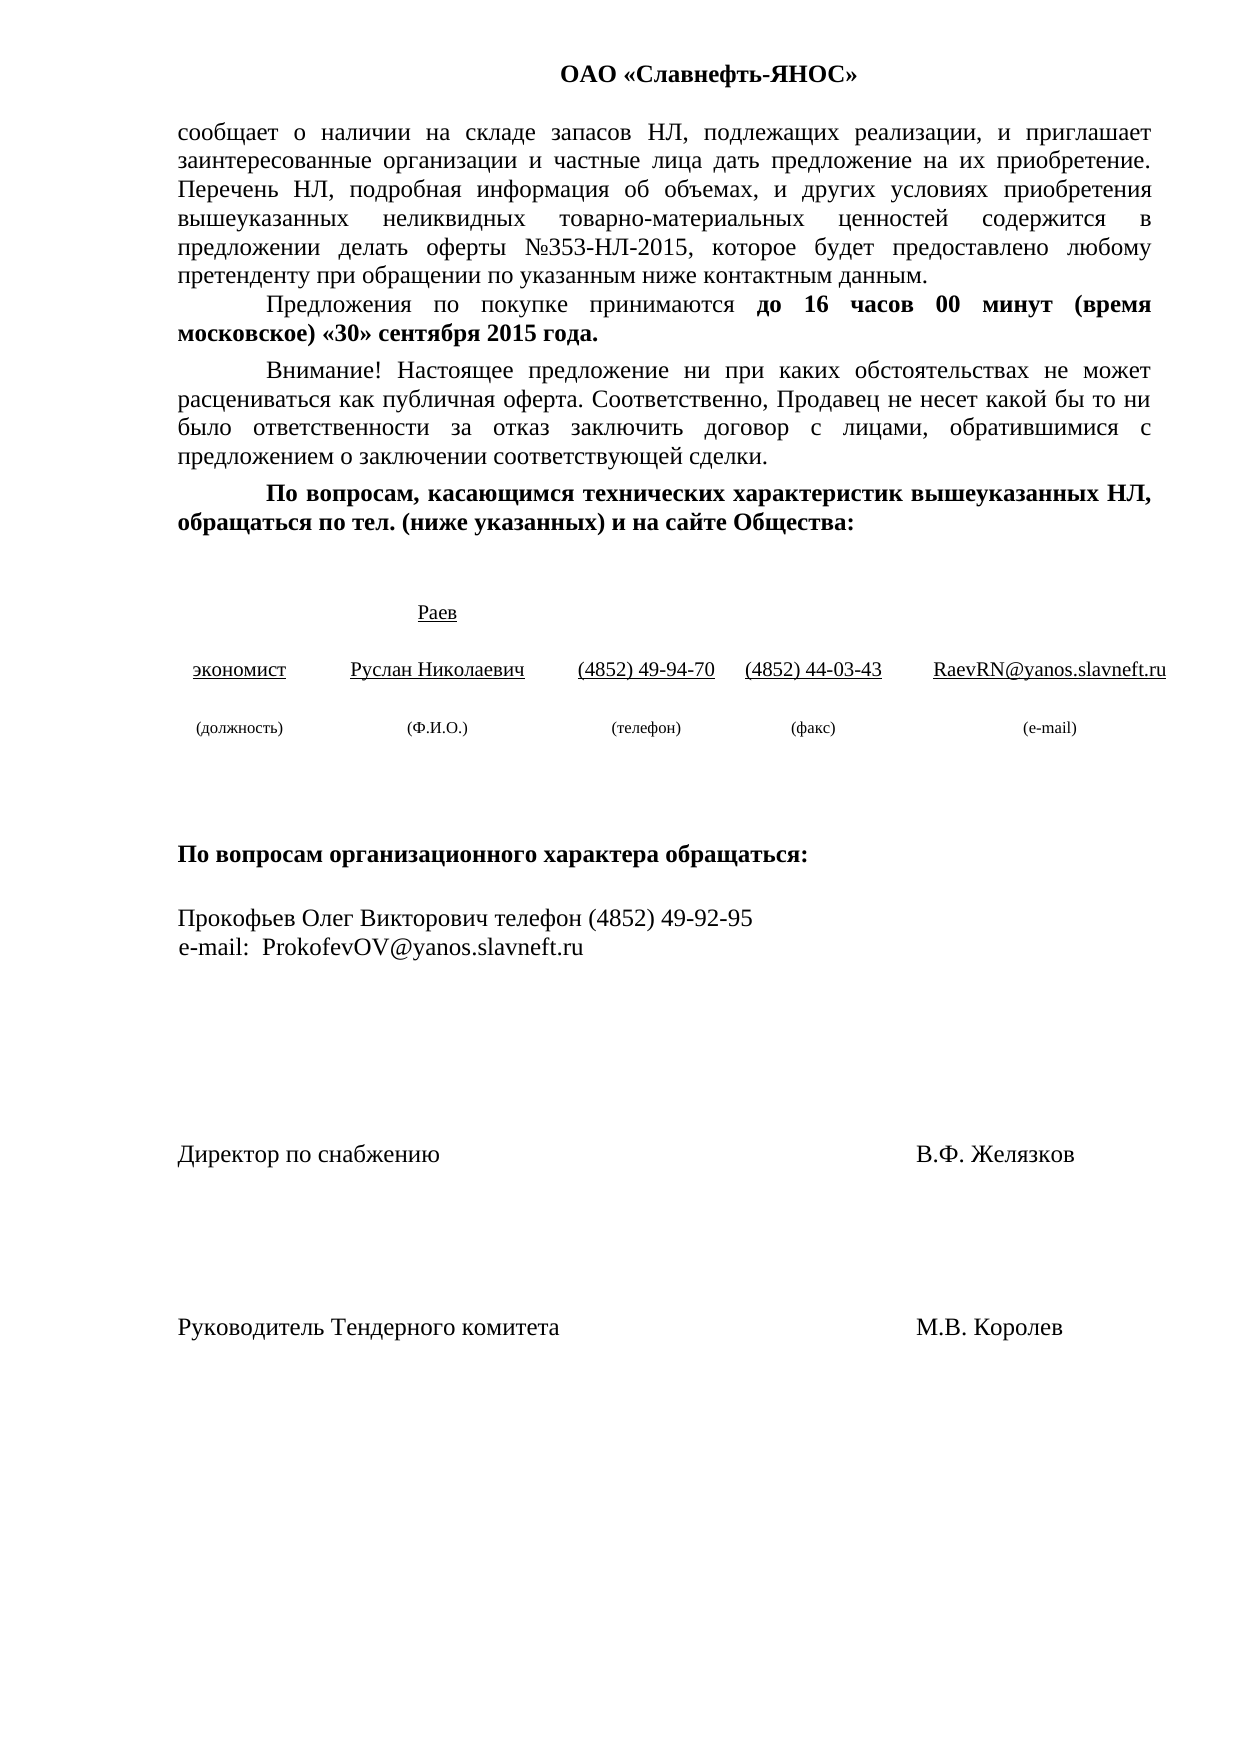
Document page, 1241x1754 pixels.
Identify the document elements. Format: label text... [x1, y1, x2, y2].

text Предложения по покупке принимаются до 16 часов 00 минут (время московское) «30» сентября 2015 года. [177, 289, 1152, 347]
table_cell (e-mail) [896, 718, 1204, 775]
table_header (4852) 44-03-43 [731, 600, 896, 718]
table_cell (должность) [166, 718, 313, 775]
table_header (4852) 49-94-70 [562, 600, 731, 718]
table_cell (телефон) [562, 718, 731, 775]
table_header RaevRN@yanos.slavneft.ru [896, 600, 1204, 718]
text Директор по снабжению В.Ф. Желязков [177, 1139, 1152, 1168]
text e-mail: ProkofevOV@yanos.slavneft.ru [103, 932, 1152, 960]
text Внимание! Настоящее предложение ни при каких обстоятельствах не может расцениваться как публичная оферта. Соответственно, Продавец не несет какой бы то ни было ответственности за отказ заключить договор с лицами, обратившимися с предложением о заключении соответствующей сделки. [177, 355, 1152, 470]
text Прокофьев Олег Викторович телефон (4852) 49-92-95 [177, 903, 1152, 932]
table_header экономист [166, 600, 313, 718]
text Руководитель Тендерного комитета М.В. Королев [177, 1312, 1152, 1341]
table_cell (Ф.И.О.) [313, 718, 562, 775]
table_header Раев Руслан Николаевич [313, 600, 562, 718]
text сообщает о наличии на складе запасов НЛ, подлежащих реализации, и приглашает заинтересованные организации и частные лица дать предложение на их приобретение. Перечень НЛ, подробная информация об объемах, и других условиях приобретения вышеуказанных неликвидных товарно-материальных ценностей содержится в предложении делать оферты №353-НЛ-2015, которое будет предоставлено любому претенденту при обращении по указанным ниже контактным данным. [177, 117, 1152, 289]
table_cell (факс) [731, 718, 896, 775]
text По вопросам, касающимся технических характеристик вышеуказанных НЛ, обращаться по тел. (ниже указанных) и на сайте Общества: [177, 478, 1152, 536]
text ОАО «Славнефть-ЯНОС» [177, 59, 1152, 88]
text По вопросам организационного характера обращаться: [177, 839, 1152, 868]
